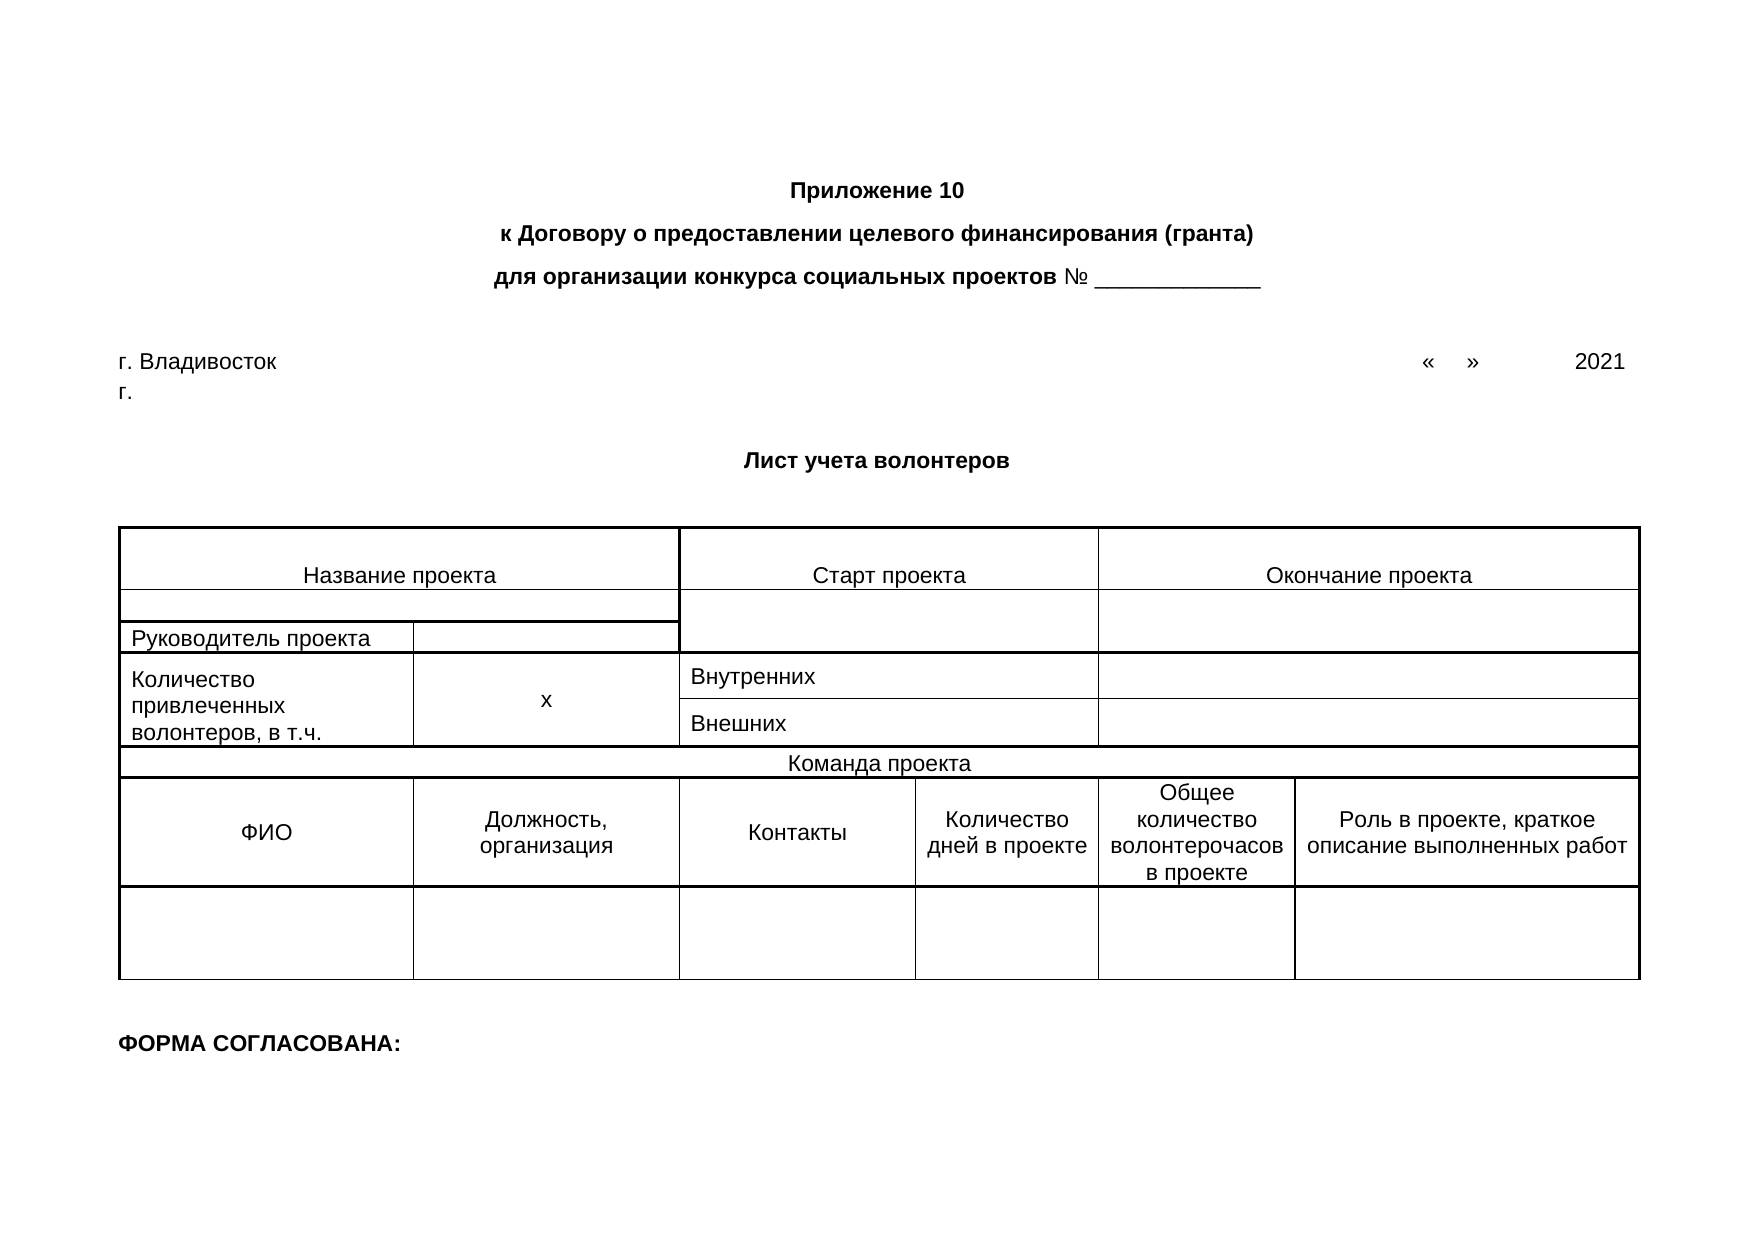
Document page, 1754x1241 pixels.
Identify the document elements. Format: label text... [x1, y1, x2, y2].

title Приложение 10 [118, 177, 1636, 203]
table_cell Команда проекта [121, 748, 1638, 776]
table_cell [414, 623, 678, 651]
table_header Старт проекта [681, 529, 1098, 589]
table_cell Количество привлеченных волонтеров, в т.ч. [121, 654, 413, 745]
table_cell [1099, 888, 1294, 978]
table_cell Роль в проекте, краткое описание выполненных работ [1296, 779, 1638, 885]
table_cell Контакты [680, 779, 915, 885]
table_cell [121, 888, 413, 978]
text ФОРМА СОГЛАСОВАНА: [118, 1030, 1636, 1056]
table_cell Количество дней в проекте [916, 779, 1098, 885]
table_cell Должность, организация [414, 779, 679, 885]
table_cell Руководитель проекта [121, 623, 413, 651]
table_cell Общее количество волонтерочасов в проекте [1099, 779, 1294, 885]
title для организации конкурса социальных проектов № _____________ [118, 263, 1636, 289]
table_header Окончание проекта [1099, 529, 1638, 589]
table_cell [1296, 888, 1638, 978]
table_cell Внутренних [680, 654, 1098, 698]
table_cell [1099, 699, 1638, 745]
table_cell [414, 888, 679, 978]
text г. Владивосток « » 2021 г. [118, 348, 1636, 404]
table_cell [121, 590, 678, 620]
table_cell х [414, 654, 679, 745]
table_cell [1099, 654, 1638, 698]
title к Договору о предоставлении целевого финансирования (гранта) [118, 220, 1636, 246]
table_cell Внешних [680, 699, 1098, 745]
text Лист учета волонтеров [118, 447, 1636, 474]
table_header Название проекта [121, 529, 678, 589]
table_cell ФИО [121, 779, 413, 885]
table_cell [681, 590, 1098, 651]
table_cell [916, 888, 1098, 978]
table_cell [680, 888, 915, 978]
table_cell [1099, 590, 1638, 651]
